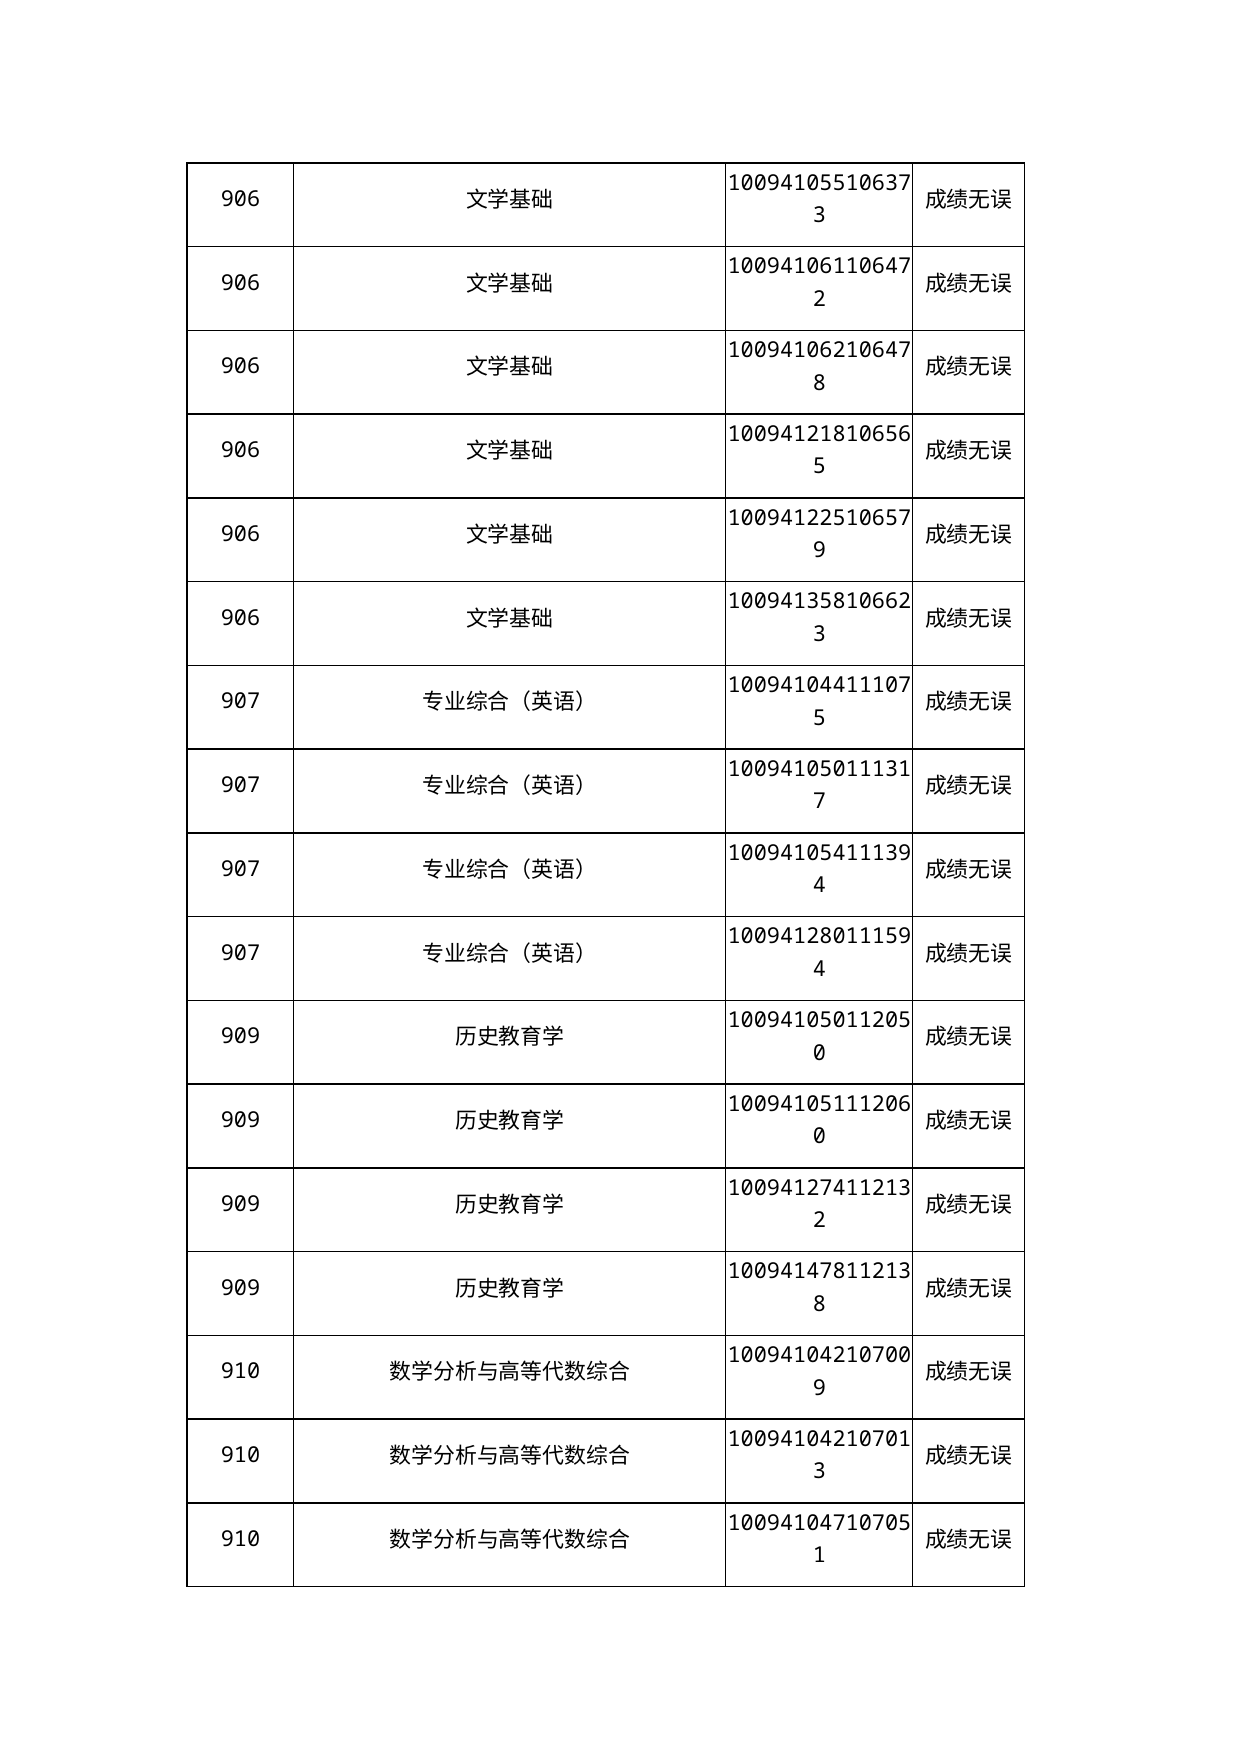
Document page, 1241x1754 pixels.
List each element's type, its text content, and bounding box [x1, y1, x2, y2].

table_cell 906 [188, 247, 293, 329]
table_cell 成绩无误 [913, 1085, 1024, 1167]
table_cell 910 [188, 1504, 293, 1586]
table_cell 909 [188, 1085, 293, 1167]
table_cell 100941478112138 [726, 1252, 912, 1334]
table_cell 910 [188, 1336, 293, 1418]
table_cell 文学基础 [294, 247, 725, 329]
table_cell 100941054111394 [726, 834, 912, 916]
table_cell 100941061106472 [726, 247, 912, 329]
table_cell 成绩无误 [913, 917, 1024, 999]
table_cell 成绩无误 [913, 1420, 1024, 1502]
table_cell 成绩无误 [913, 750, 1024, 832]
table_cell 专业综合（英语） [294, 834, 725, 916]
table_cell 成绩无误 [913, 666, 1024, 748]
table_cell 100941044111075 [726, 666, 912, 748]
table_cell 100941042107009 [726, 1336, 912, 1418]
table_cell 907 [188, 666, 293, 748]
table_cell 100941051112060 [726, 1085, 912, 1167]
table_cell 历史教育学 [294, 1001, 725, 1083]
table_cell 100941358106623 [726, 582, 912, 664]
table_cell 907 [188, 834, 293, 916]
table_cell 成绩无误 [913, 164, 1024, 246]
table_cell 成绩无误 [913, 415, 1024, 497]
table_cell 100941042107013 [726, 1420, 912, 1502]
table_cell 100941225106579 [726, 499, 912, 581]
table_cell 成绩无误 [913, 499, 1024, 581]
table_cell 成绩无误 [913, 1001, 1024, 1083]
table_cell 100941050111317 [726, 750, 912, 832]
table_cell 专业综合（英语） [294, 666, 725, 748]
table_cell 数学分析与高等代数综合 [294, 1504, 725, 1586]
table_cell 成绩无误 [913, 1169, 1024, 1251]
table_cell 专业综合（英语） [294, 917, 725, 999]
table_cell 909 [188, 1169, 293, 1251]
table_cell 100941274112132 [726, 1169, 912, 1251]
table_cell 成绩无误 [913, 247, 1024, 329]
table_cell 文学基础 [294, 499, 725, 581]
table_cell 成绩无误 [913, 1336, 1024, 1418]
table_cell 文学基础 [294, 331, 725, 413]
table_cell 100941218106565 [726, 415, 912, 497]
table_cell 100941055106373 [726, 164, 912, 246]
table_cell 907 [188, 750, 293, 832]
table_cell 文学基础 [294, 582, 725, 664]
table_cell 成绩无误 [913, 582, 1024, 664]
table_cell 100941062106478 [726, 331, 912, 413]
table_cell 数学分析与高等代数综合 [294, 1336, 725, 1418]
table_cell 100941047107051 [726, 1504, 912, 1586]
table_cell 成绩无误 [913, 1252, 1024, 1334]
table_cell 文学基础 [294, 164, 725, 246]
table_cell 数学分析与高等代数综合 [294, 1420, 725, 1502]
table_cell 906 [188, 499, 293, 581]
table_cell 专业综合（英语） [294, 750, 725, 832]
table_cell 历史教育学 [294, 1252, 725, 1334]
table_cell 成绩无误 [913, 1504, 1024, 1586]
table_cell 100941280111594 [726, 917, 912, 999]
table_cell 历史教育学 [294, 1085, 725, 1167]
table_cell 907 [188, 917, 293, 999]
table_cell 成绩无误 [913, 331, 1024, 413]
table_cell 906 [188, 164, 293, 246]
table_cell 909 [188, 1252, 293, 1334]
table_cell 906 [188, 331, 293, 413]
table_cell 909 [188, 1001, 293, 1083]
table_cell 910 [188, 1420, 293, 1502]
table_cell 100941050112050 [726, 1001, 912, 1083]
table_cell 成绩无误 [913, 834, 1024, 916]
table_cell 历史教育学 [294, 1169, 725, 1251]
table_cell 906 [188, 582, 293, 664]
table_cell 文学基础 [294, 415, 725, 497]
table_cell 906 [188, 415, 293, 497]
